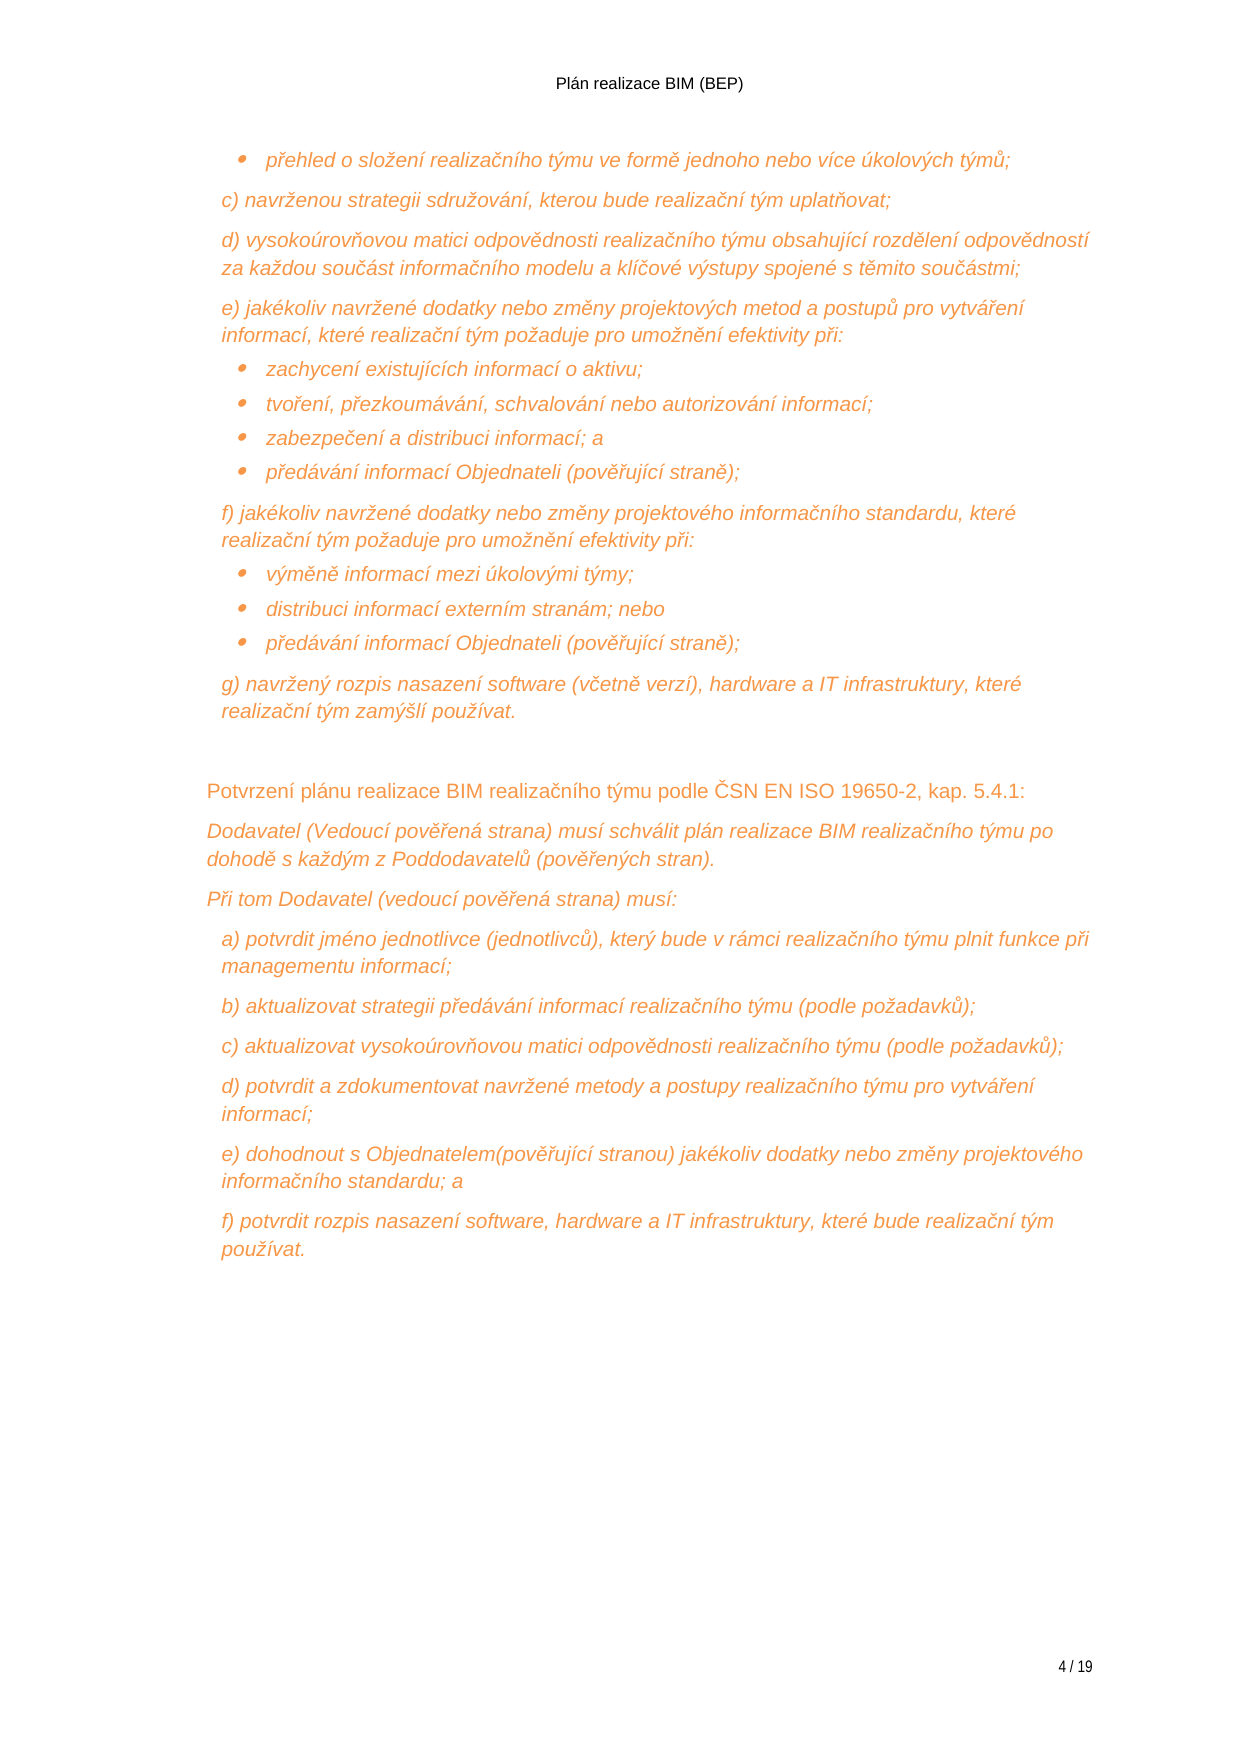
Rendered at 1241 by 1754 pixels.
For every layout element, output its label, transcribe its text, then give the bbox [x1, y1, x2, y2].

text výměně informací mezi úkolovými týmy; [236, 562, 1093, 586]
text Při tom Dodavatel (vedoucí pověřená strana) musí: [207, 886, 1093, 910]
text f) potvrdit rozpis nasazení software, hardware a IT infrastruktury, které bude realizační tým používat. [221, 1209, 1093, 1260]
text tvoření, přezkoumávání, schvalování nebo autorizování informací; [236, 391, 1093, 416]
text d) potvrdit a zdokumentovat navržené metody a postupy realizačního týmu pro vytváření informací; [221, 1074, 1093, 1125]
text předávání informací Objednateli (pověřující straně); [236, 460, 1093, 484]
text g) navržený rozpis nasazení software (včetně verzí), hardware a IT infrastruktury, které realizační tým zamýšlí používat. [221, 671, 1093, 723]
text c) aktualizovat vysokoúrovňovou matici odpovědnosti realizačního týmu (podle požadavků); [221, 1034, 1093, 1058]
text e) dohodnout s Objednatelem(pověřující stranou) jakékoliv dodatky nebo změny projektového informačního standardu; a [221, 1141, 1093, 1193]
text c) navrženou strategii sdružování, kterou bude realizační tým uplatňovat; [221, 188, 1093, 212]
text a) potvrdit jméno jednotlivce (jednotlivců), který bude v rámci realizačního týmu plnit funkce při managementu informací; [221, 926, 1093, 978]
text zabezpečení a distribuci informací; a [236, 426, 1093, 450]
text Potvrzení plánu realizace BIM realizačního týmu podle ČSN EN ISO 19650-2, kap. 5.4.1: [207, 779, 1093, 803]
text zachycení existujících informací o aktivu; [236, 357, 1093, 381]
text distribuci informací externím stranám; nebo [236, 596, 1093, 621]
text b) aktualizovat strategii předávání informací realizačního týmu (podle požadavků); [221, 994, 1093, 1018]
text f) jakékoliv navržené dodatky nebo změny projektového informačního standardu, které realizační tým požaduje pro umožnění efektivity při: [221, 501, 1093, 552]
text předávání informací Objednateli (pověřující straně); [236, 631, 1093, 655]
text e) jakékoliv navržené dodatky nebo změny projektových metod a postupů pro vytváření informací, které realizační tým požaduje pro umožnění efektivity při: [221, 296, 1093, 347]
text Dodavatel (Vedoucí pověřená strana) musí schválit plán realizace BIM realizačního týmu po dohodě s každým z Poddodavatelů (pověřených stran). [207, 819, 1093, 870]
text přehled o složení realizačního týmu ve formě jednoho nebo více úkolových týmů; [236, 148, 1093, 172]
text d) vysokoúrovňovou matici odpovědnosti realizačního týmu obsahující rozdělení odpovědností za každou součást informačního modelu a klíčové výstupy spojené s těmito součástmi; [221, 228, 1093, 280]
